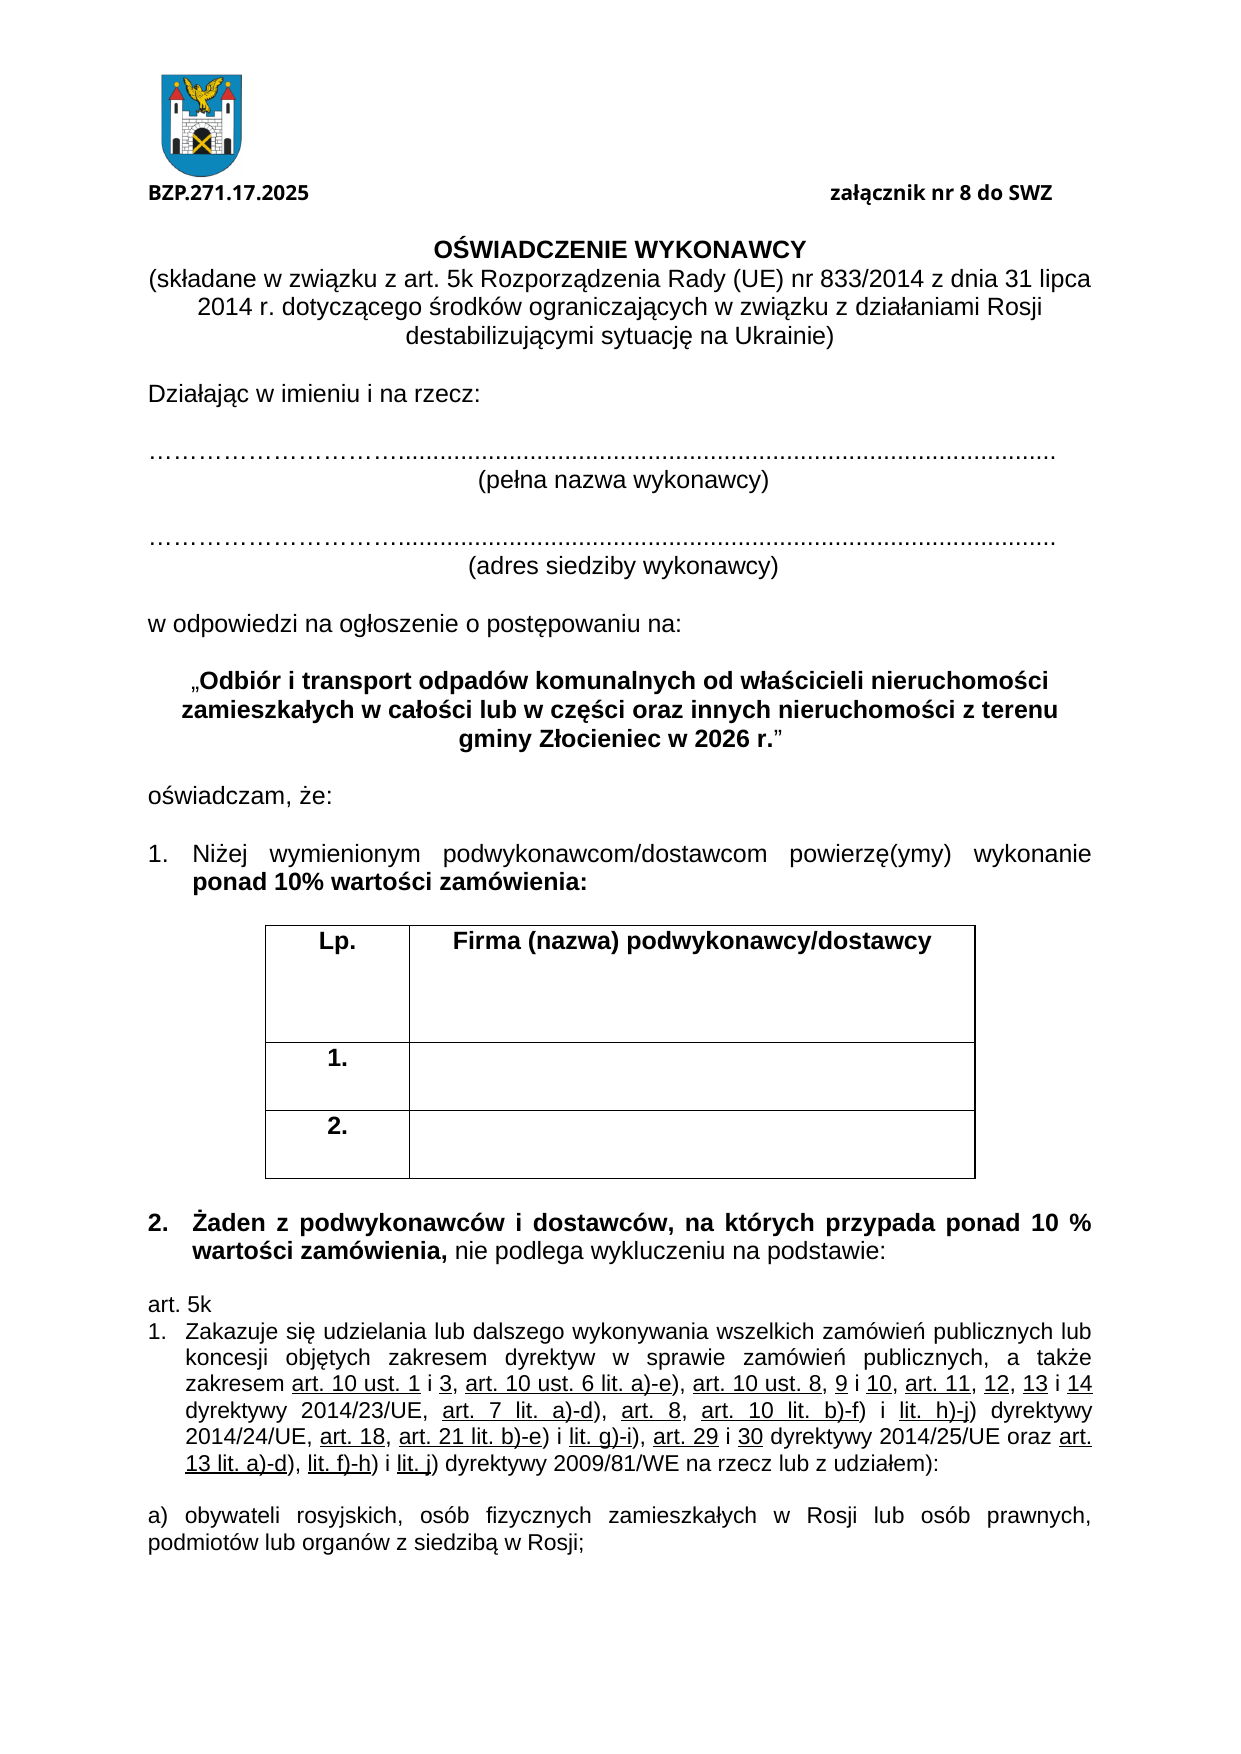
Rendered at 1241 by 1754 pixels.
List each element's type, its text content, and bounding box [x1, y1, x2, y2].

table_cell 2. [266, 1111, 409, 1178]
text BZP.271.17.2025 załącznik nr 8 do SWZ [148, 178, 1093, 206]
text art. 5k [148, 1291, 1093, 1318]
text (adres siedziby wykonawcy) [148, 551, 1093, 580]
text a) obywateli rosyjskich, osób fizycznych zamieszkałych w Rosji lub osób prawnych, podmiotów lub organów z siedzibą w Rosji; [148, 1502, 1093, 1555]
picture [160, 73, 243, 178]
table_header Lp. [266, 926, 409, 1042]
list Żaden z podwykonawców i dostawców, na których przypada ponad 10 % wartości zamówienia, nie podlega wykluczeniu na podstawie: [148, 1207, 1093, 1265]
text …………………………............................................................................................... [148, 436, 1093, 465]
text OŚWIADCZENIE WYKONAWCY [148, 235, 1093, 263]
text w odpowiedzi na ogłoszenie o postępowaniu na: [148, 608, 1093, 637]
list Zakazuje się udzielania lub dalszego wykonywania wszelkich zamówień publicznych lub koncesji objętych zakresem dyrektyw w sprawie zamówień publicznych, a także zakresem art. 10 ust. 1 i 3, art. 10 ust. 6 lit. a)-e), art. 10 ust. 8, 9 i 10, art. 11, 12, 13 i 14 dyrektywy 2014/23/UE, art. 7 lit. a)-d), art. 8, art. 10 lit. b)-f) i lit. h)-j) dyrektywy 2014/24/UE, art. 18, art. 21 lit. b)-e) i lit. g)-i), art. 29 i 30 dyrektywy 2014/25/UE oraz art. 13 lit. a)-d), lit. f)-h) i lit. j) dyrektywy 2009/81/WE na rzecz lub z udziałem): [148, 1318, 1093, 1476]
text Działając w imieniu i na rzecz: [148, 378, 1093, 407]
text oświadczam, że: [148, 781, 1093, 810]
text „Odbiór i transport odpadów komunalnych od właścicieli nieruchomości zamieszkałych w całości lub w części oraz innych nieruchomości z terenu gminy Złocieniec w 2026 r.” [148, 666, 1093, 752]
list Niżej wymienionym podwykonawcom/dostawcom powierzę(ymy) wykonanie ponad 10% wartości zamówienia: [148, 838, 1093, 896]
text (pełna nazwa wykonawcy) [148, 465, 1093, 493]
text (składane w związku z art. 5k Rozporządzenia Rady (UE) nr 833/2014 z dnia 31 lipca 2014 r. dotyczącego środków ograniczających w związku z działaniami Rosji destabilizującymi sytuację na Ukrainie) [148, 263, 1093, 350]
text …………………………............................................................................................... [148, 522, 1093, 551]
table_header Firma (nazwa) podwykonawcy/dostawcy [410, 926, 974, 1042]
table_cell [410, 1043, 974, 1110]
table_cell [410, 1111, 974, 1178]
table_cell 1. [266, 1043, 409, 1110]
